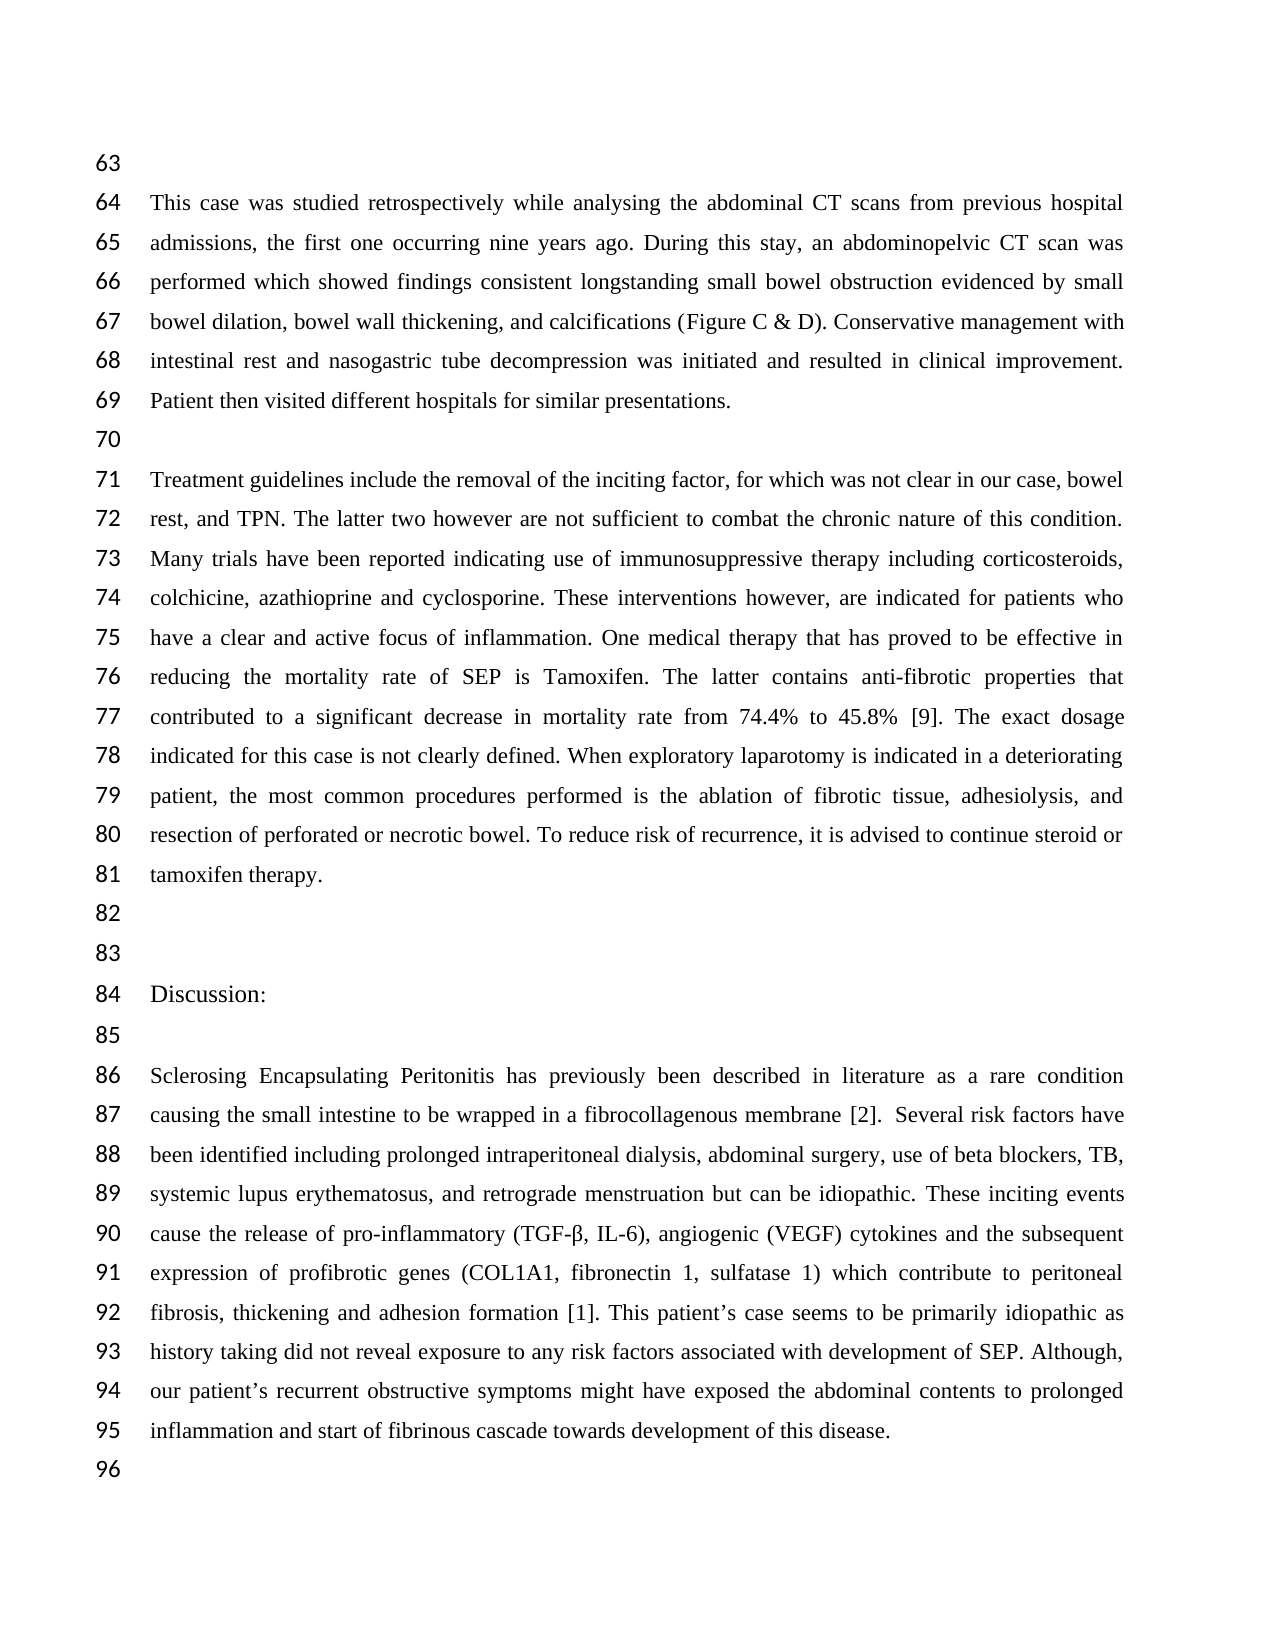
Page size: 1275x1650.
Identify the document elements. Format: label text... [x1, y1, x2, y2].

text Treatment guidelines include the removal of the inciting factor, for which was not clear in our case, bowel rest, and TPN. The latter two however are not sufficient to combat the chronic nature of this condition. Many trials have been reported indicating use of immunosuppressive therapy including corticosteroids, colchicine, azathioprine and cyclosporine. These interventions however, are indicated for patients who have a clear and active focus of inflammation. One medical therapy that has proved to be effective in reducing the mortality rate of SEP is Tamoxifen. The latter contains anti-fibrotic properties that contributed to a significant decrease in mortality rate from 74.4% to 45.8% [9]. The exact dosage indicated for this case is not clearly defined. When exploratory laparotomy is indicated in a deteriorating patient, the most common procedures performed is the ablation of fibrotic tissue, adhesiolysis, and resection of perforated or necrotic bowel. To reduce risk of recurrence, it is advised to continue steroid or tamoxifen therapy. [150, 466, 1125, 887]
text This case was studied retrospectively while analysing the abdominal CT scans from previous hospital admissions, the first one occurring nine years ago. During this stay, an abdominopelvic CT scan was performed which showed findings consistent longstanding small bowel obstruction evidenced by small bowel dilation, bowel wall thickening, and calcifications (Figure C & D). Conservative management with intestinal rest and nasogastric tube decompression was initiated and resulted in clinical improvement. Patient then visited different hospitals for similar presentations. [150, 189, 1125, 413]
text Discussion: [150, 979, 1125, 1008]
text Sclerosing Encapsulating Peritonitis has previously been described in literature as a rare condition causing the small intestine to be wrapped in a fibrocollagenous membrane [2]. Several risk factors have been identified including prolonged intraperitoneal dialysis, abdominal surgery, use of beta blockers, TB, systemic lupus erythematosus, and retrograde menstruation but can be idiopathic. These inciting events cause the release of pro-inflammatory (TGF-β, IL-6), angiogenic (VEGF) cytokines and the subsequent expression of profibrotic genes (COL1A1, fibronectin 1, sulfatase 1) which contribute to peritoneal fibrosis, thickening and adhesion formation [1]. This patient’s case seems to be primarily idiopathic as history taking did not reveal exposure to any risk factors associated with development of SEP. Although, our patient’s recurrent obstructive symptoms might have exposed the abdominal contents to prolonged inflammation and start of fibrinous cascade towards development of this disease. [150, 1062, 1125, 1443]
